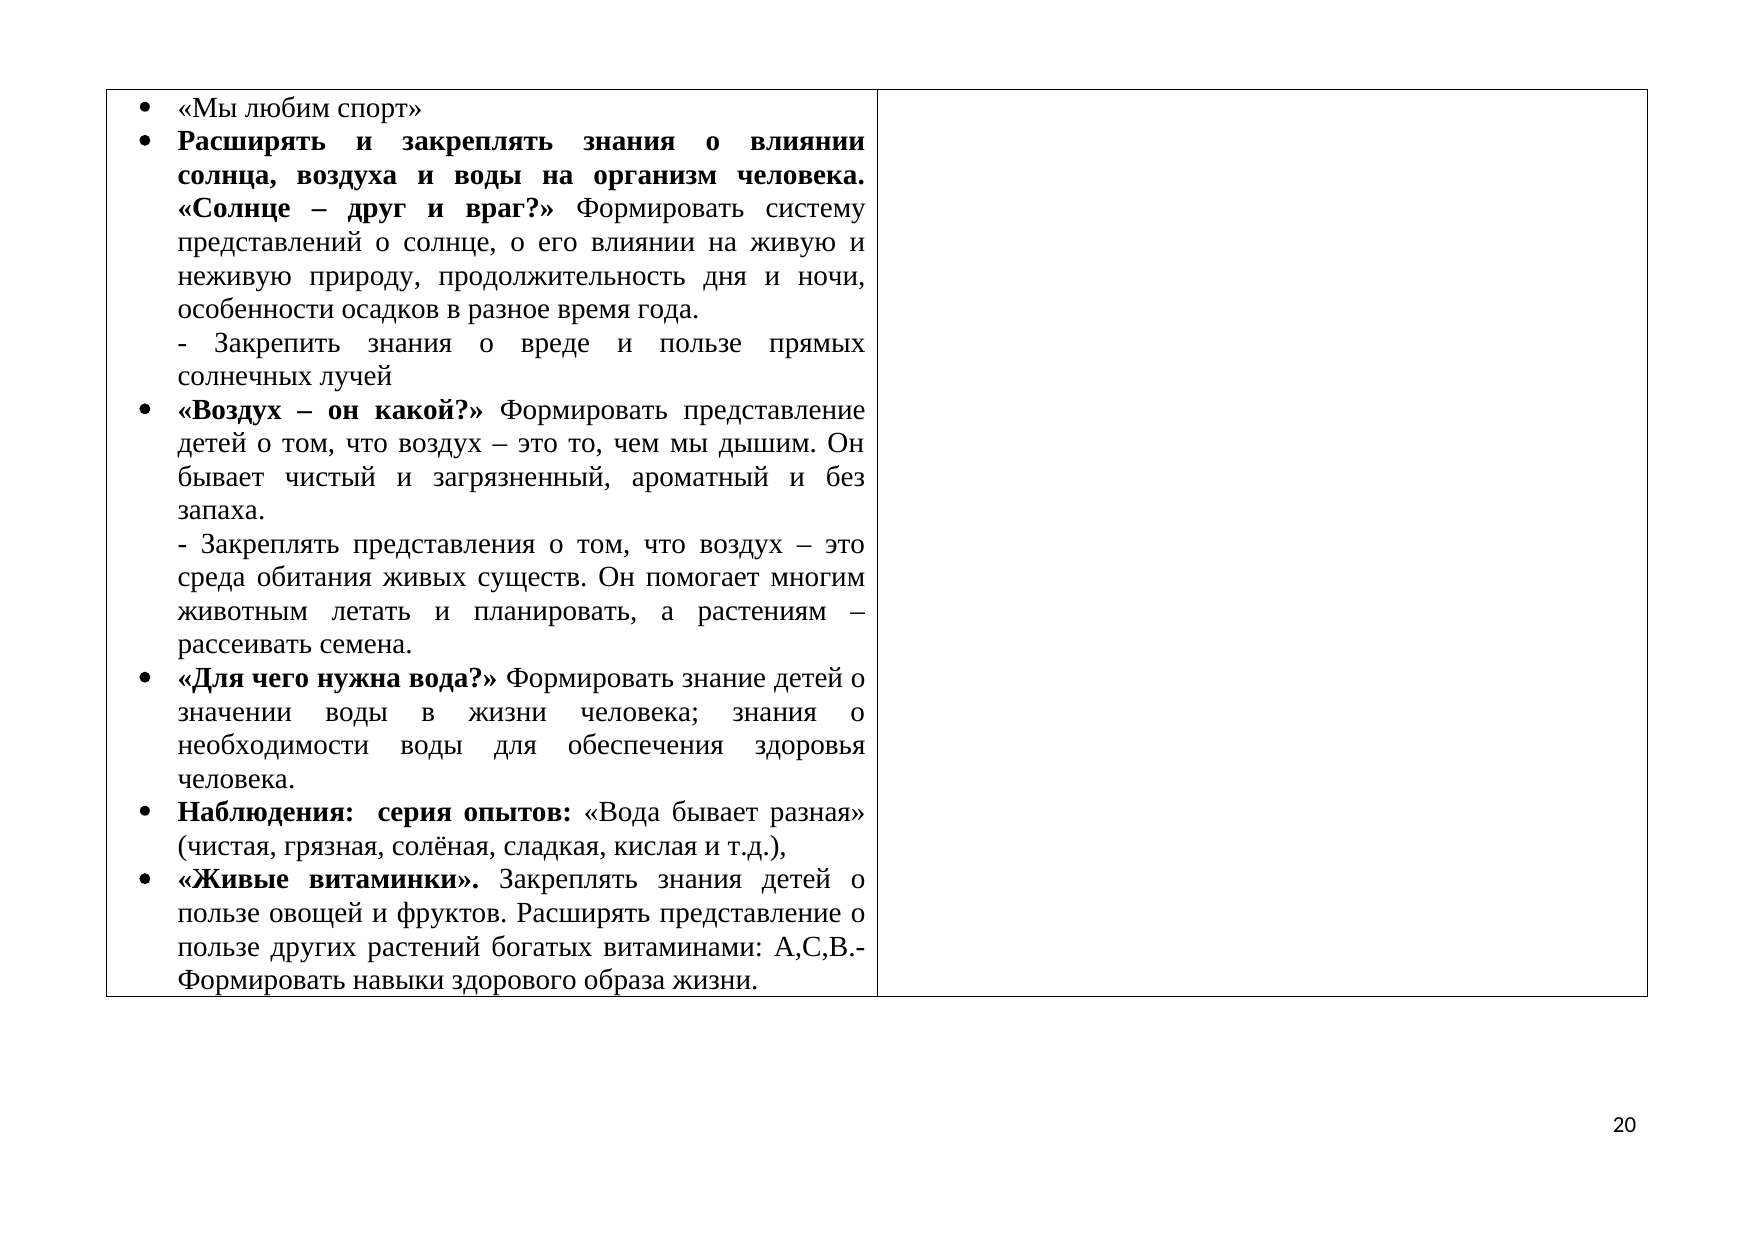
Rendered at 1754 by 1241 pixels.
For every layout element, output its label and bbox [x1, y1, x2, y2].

table_cell [878, 90, 1647, 996]
table_cell [107, 90, 877, 996]
